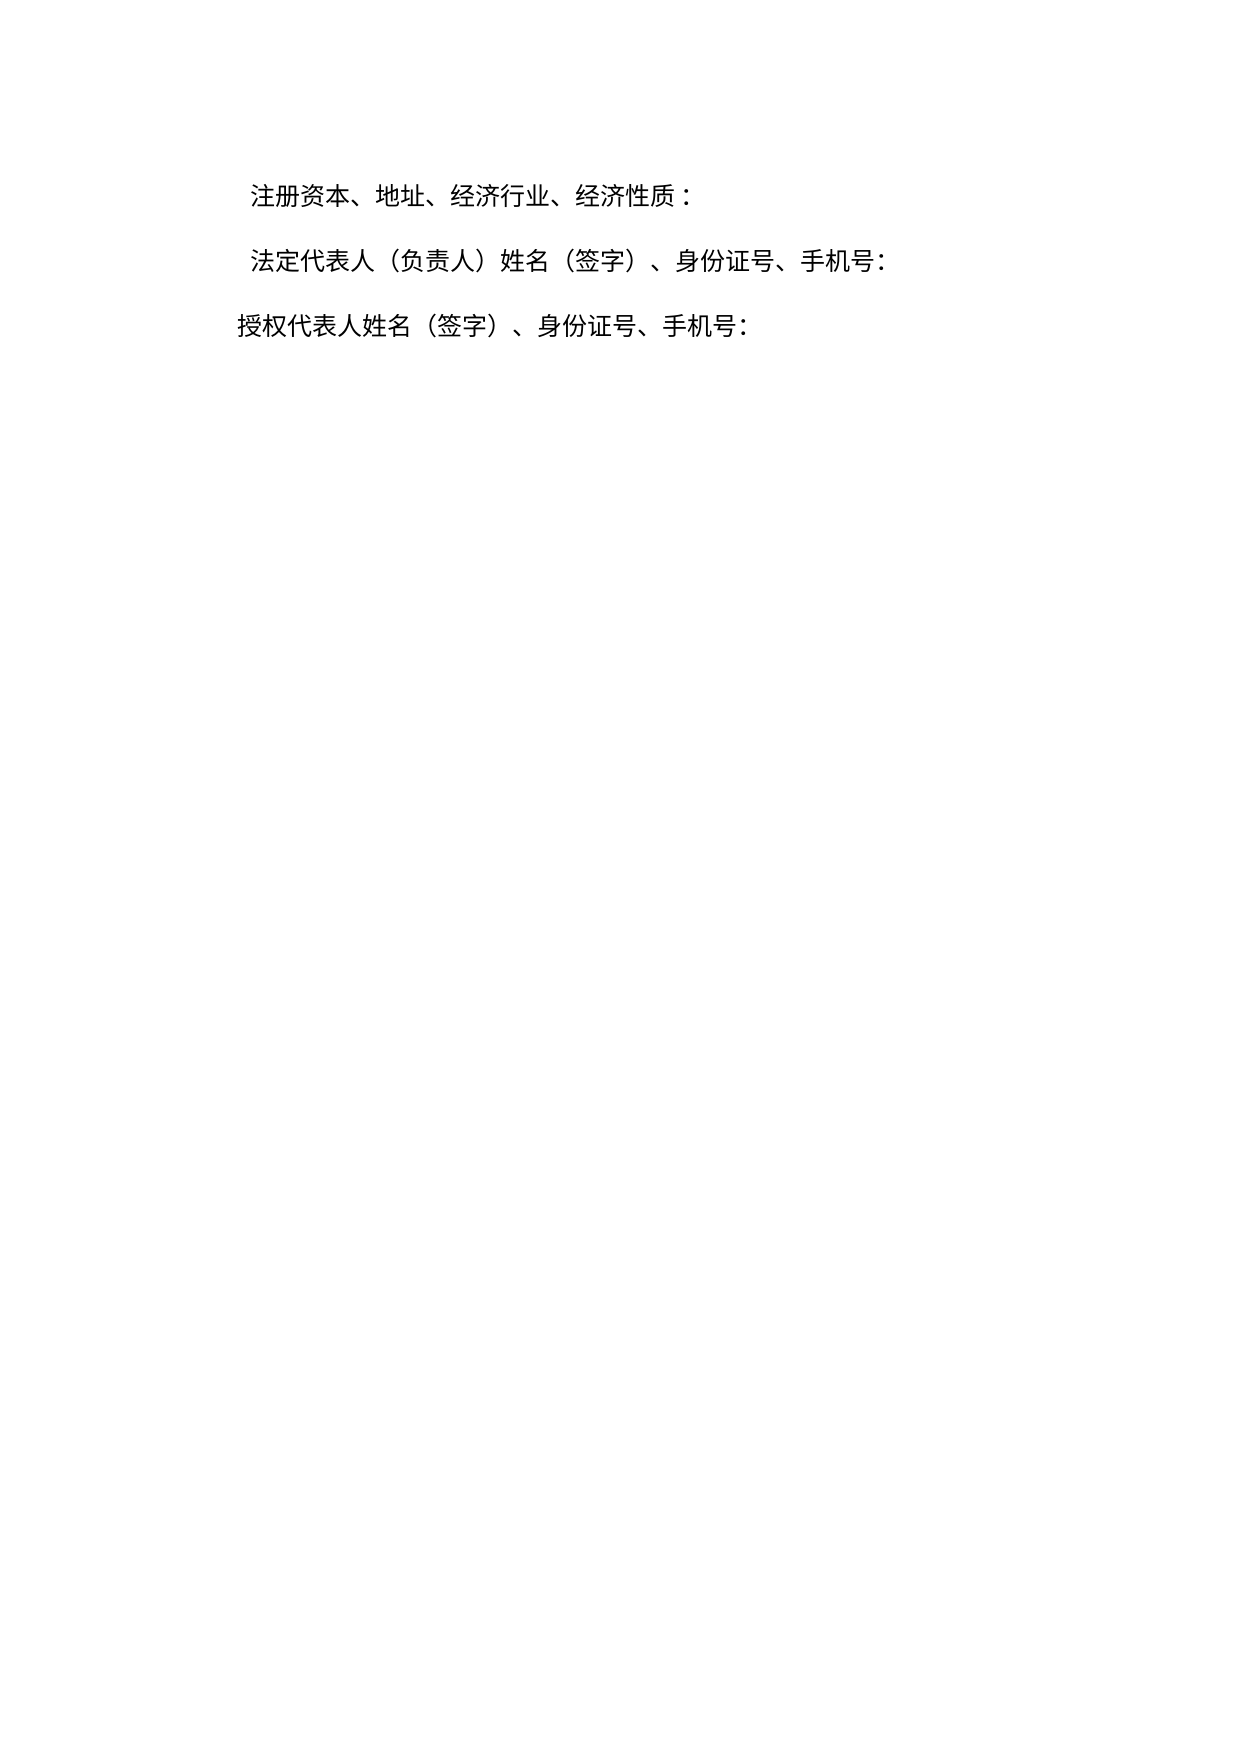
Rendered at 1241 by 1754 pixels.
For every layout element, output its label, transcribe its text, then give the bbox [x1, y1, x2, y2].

text 注册资本、地址、经济行业、经济性质 ： [187, 162, 1053, 227]
text 授权代表人姓名（签字）、身份证号、手机号： [187, 292, 1053, 357]
text 法定代表人（负责人）姓名（签字）、身份证号、手机号： [187, 227, 1053, 292]
